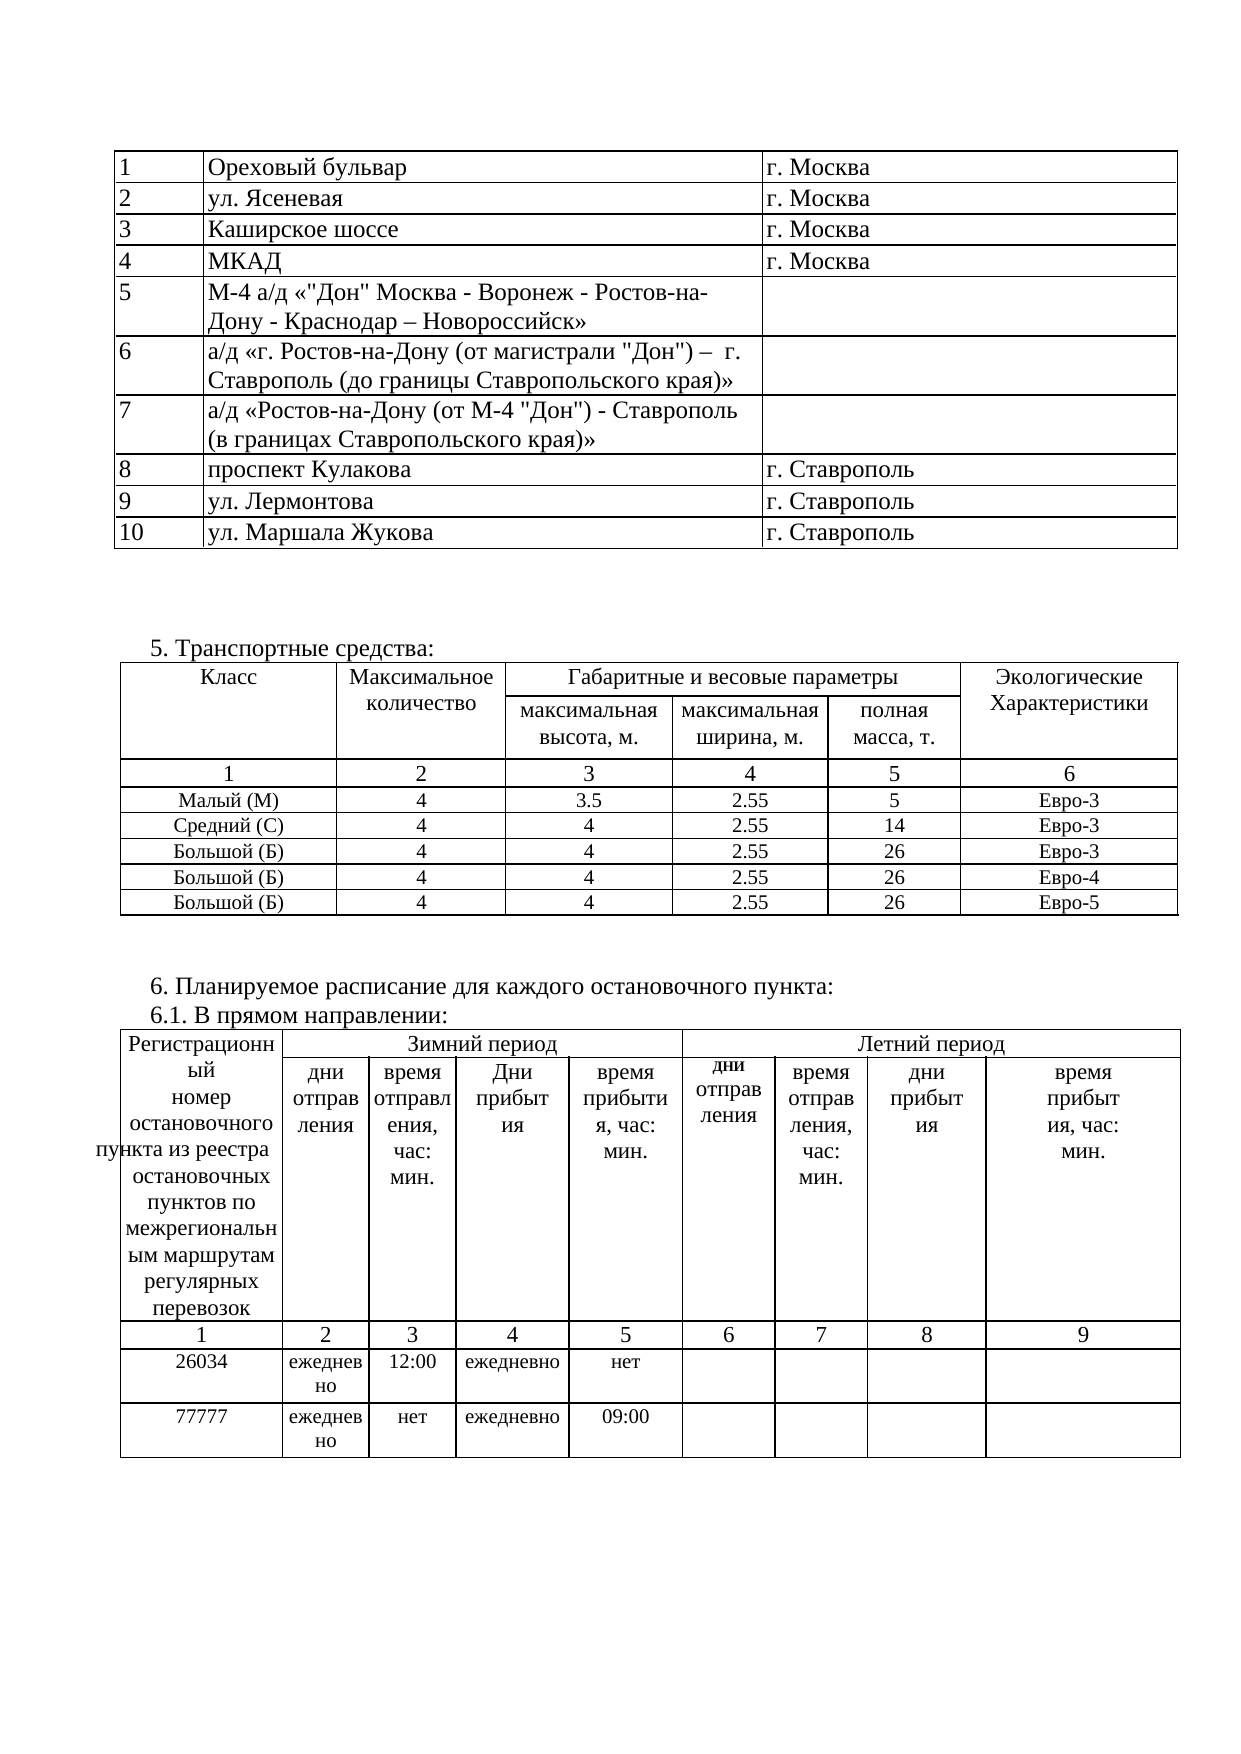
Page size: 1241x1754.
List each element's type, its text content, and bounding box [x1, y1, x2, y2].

table_cell время отправл ения, час: мин. [370, 1058, 455, 1320]
table_cell 2 [115, 183, 203, 213]
table_cell 2.55 [673, 839, 827, 863]
table_cell 2.55 [673, 813, 827, 837]
table_cell 26034 [121, 1350, 282, 1402]
table_cell 6 [683, 1322, 774, 1348]
table_cell ул. Лермонтова [204, 486, 762, 516]
table_cell 7 [115, 395, 203, 453]
table_cell [683, 1350, 774, 1402]
table_cell 1 [121, 760, 336, 786]
table_cell Евро-4 [961, 865, 1177, 889]
table_header Летний период [683, 1030, 1180, 1056]
table_cell 2 [283, 1322, 368, 1348]
table_cell 9 [987, 1322, 1180, 1348]
table_cell Ореховый бульвар [204, 152, 762, 181]
table_cell [868, 1350, 985, 1402]
table_header Зимний период [283, 1030, 682, 1056]
table_cell ул. Ясеневая [204, 183, 762, 213]
table_cell 4 [337, 788, 505, 812]
table_cell Средний (С) [121, 813, 336, 837]
table_cell максимальная высота, м. [506, 697, 672, 758]
table_cell 8 [115, 454, 203, 484]
text 6. Планируемое расписание для каждого остановочного пункта: [150, 971, 1090, 1000]
table_cell [763, 394, 1177, 453]
table_header Класс [121, 663, 336, 758]
table_cell [763, 335, 1177, 394]
table_cell 2.55 [673, 788, 827, 812]
table_cell 4 [673, 760, 827, 786]
table_cell 2.55 [673, 890, 827, 914]
table_cell 5 [829, 788, 960, 812]
table_cell МКАД [204, 246, 762, 276]
table_cell 1 [121, 1322, 282, 1348]
table_cell а/д «г. Ростов-на-Дону (от магистрали "Дон") – г. Ставрополь (до границы Ставропольского края)» [204, 337, 762, 394]
table_cell полная масса, т. [829, 697, 960, 758]
table_cell проспект Кулакова [204, 455, 762, 484]
table_cell 4 [115, 245, 203, 276]
table_cell 4 [506, 890, 672, 914]
table_cell [683, 1404, 774, 1457]
table_cell 26 [829, 865, 960, 889]
table_cell 4 [337, 890, 505, 914]
table_cell [776, 1350, 867, 1402]
table_cell 9 [115, 486, 203, 516]
table_header Габаритные и весовые параметры [506, 663, 960, 695]
table_cell 14 [829, 813, 960, 837]
table_cell 4 [337, 865, 505, 889]
table_cell г. Ставрополь [763, 453, 1177, 484]
table_cell г. Москва [763, 244, 1177, 276]
table_cell 2.55 [673, 865, 827, 889]
table_cell дни прибыт ия [868, 1058, 985, 1320]
table_cell время прибыти я, час: мин. [570, 1058, 682, 1320]
table_cell Большой (Б) [121, 890, 336, 914]
table_cell дни отправ ления [283, 1058, 368, 1320]
table_cell Большой (Б) [121, 865, 336, 889]
table_cell [776, 1404, 867, 1457]
table_cell 10 [115, 517, 203, 547]
table_cell время отправ ления, час: мин. [776, 1058, 867, 1320]
table_cell 26 [829, 839, 960, 863]
table_cell г. Москва [763, 152, 1177, 181]
table_cell ежедневно [457, 1350, 568, 1402]
table_cell 5 [570, 1322, 682, 1348]
table_cell 4 [506, 865, 672, 889]
table_cell 1 [115, 152, 203, 181]
table_cell 8 [868, 1322, 985, 1348]
table_cell 12:00 [370, 1350, 455, 1402]
table_cell Евро-5 [961, 890, 1177, 914]
table_header Максимальное количество [337, 663, 505, 758]
table_cell 6 [961, 760, 1177, 786]
table_cell ул. Маршала Жукова [204, 518, 762, 547]
table_cell 2 [337, 760, 505, 786]
table_cell максимальная ширина, м. [673, 697, 827, 758]
table_cell М-4 а/д «"Дон" Москва - Воронеж - Ростов-на-Дону - Краснодар – Новороссийск» [204, 277, 762, 335]
table_cell 3 [370, 1322, 455, 1348]
table_cell ДНИ отправ ления [683, 1058, 774, 1320]
table_cell 5 [115, 277, 203, 335]
table_cell 09:00 [570, 1404, 682, 1457]
table_cell г. Ставрополь [763, 485, 1177, 516]
table_cell Малый (М) [121, 788, 336, 812]
table_cell ежедневно [283, 1404, 368, 1457]
table_cell 3 [506, 760, 672, 786]
table_cell 4 [506, 839, 672, 863]
table_cell 5 [829, 760, 960, 786]
table_cell г. Ставрополь [763, 516, 1177, 547]
table_cell г. Москва [763, 213, 1177, 244]
table_cell 77777 [121, 1404, 282, 1457]
table_cell [763, 276, 1177, 335]
table_cell [868, 1404, 985, 1457]
table_cell ежедневно [283, 1350, 368, 1402]
table_cell 7 [776, 1322, 867, 1348]
table_cell время прибыт ия, час: мин. [987, 1058, 1180, 1320]
table_cell нет [370, 1404, 455, 1457]
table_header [121, 1030, 282, 1320]
table_cell а/д «Ростов-на-Дону (от М-4 "Дон") - Ставрополь (в границах Ставропольского края)» [204, 396, 762, 453]
table_cell Евро-3 [961, 813, 1177, 837]
text 5. Транспортные средства: [150, 633, 1090, 662]
table_cell Большой (Б) [121, 839, 336, 863]
table_cell Каширское шоссе [204, 215, 762, 244]
text 6.1. В прямом направлении: [150, 1000, 1090, 1028]
table_cell 4 [337, 813, 505, 837]
table_cell 3 [115, 214, 203, 244]
table_cell [987, 1350, 1180, 1402]
table_cell 4 [506, 813, 672, 837]
table_cell Евро-3 [961, 788, 1177, 812]
table_cell Дни прибыт ия [457, 1058, 568, 1320]
table_cell 4 [337, 839, 505, 863]
table_cell Евро-3 [961, 839, 1177, 863]
table_header Экологические Характеристики [961, 663, 1177, 758]
table_cell нет [570, 1350, 682, 1402]
table_cell 3.5 [506, 788, 672, 812]
table_cell ежедневно [457, 1404, 568, 1457]
table_cell 26 [829, 890, 960, 914]
table_cell [987, 1404, 1180, 1457]
table_cell 4 [457, 1322, 568, 1348]
table_cell 6 [115, 336, 203, 394]
table_cell г. Москва [763, 181, 1177, 213]
